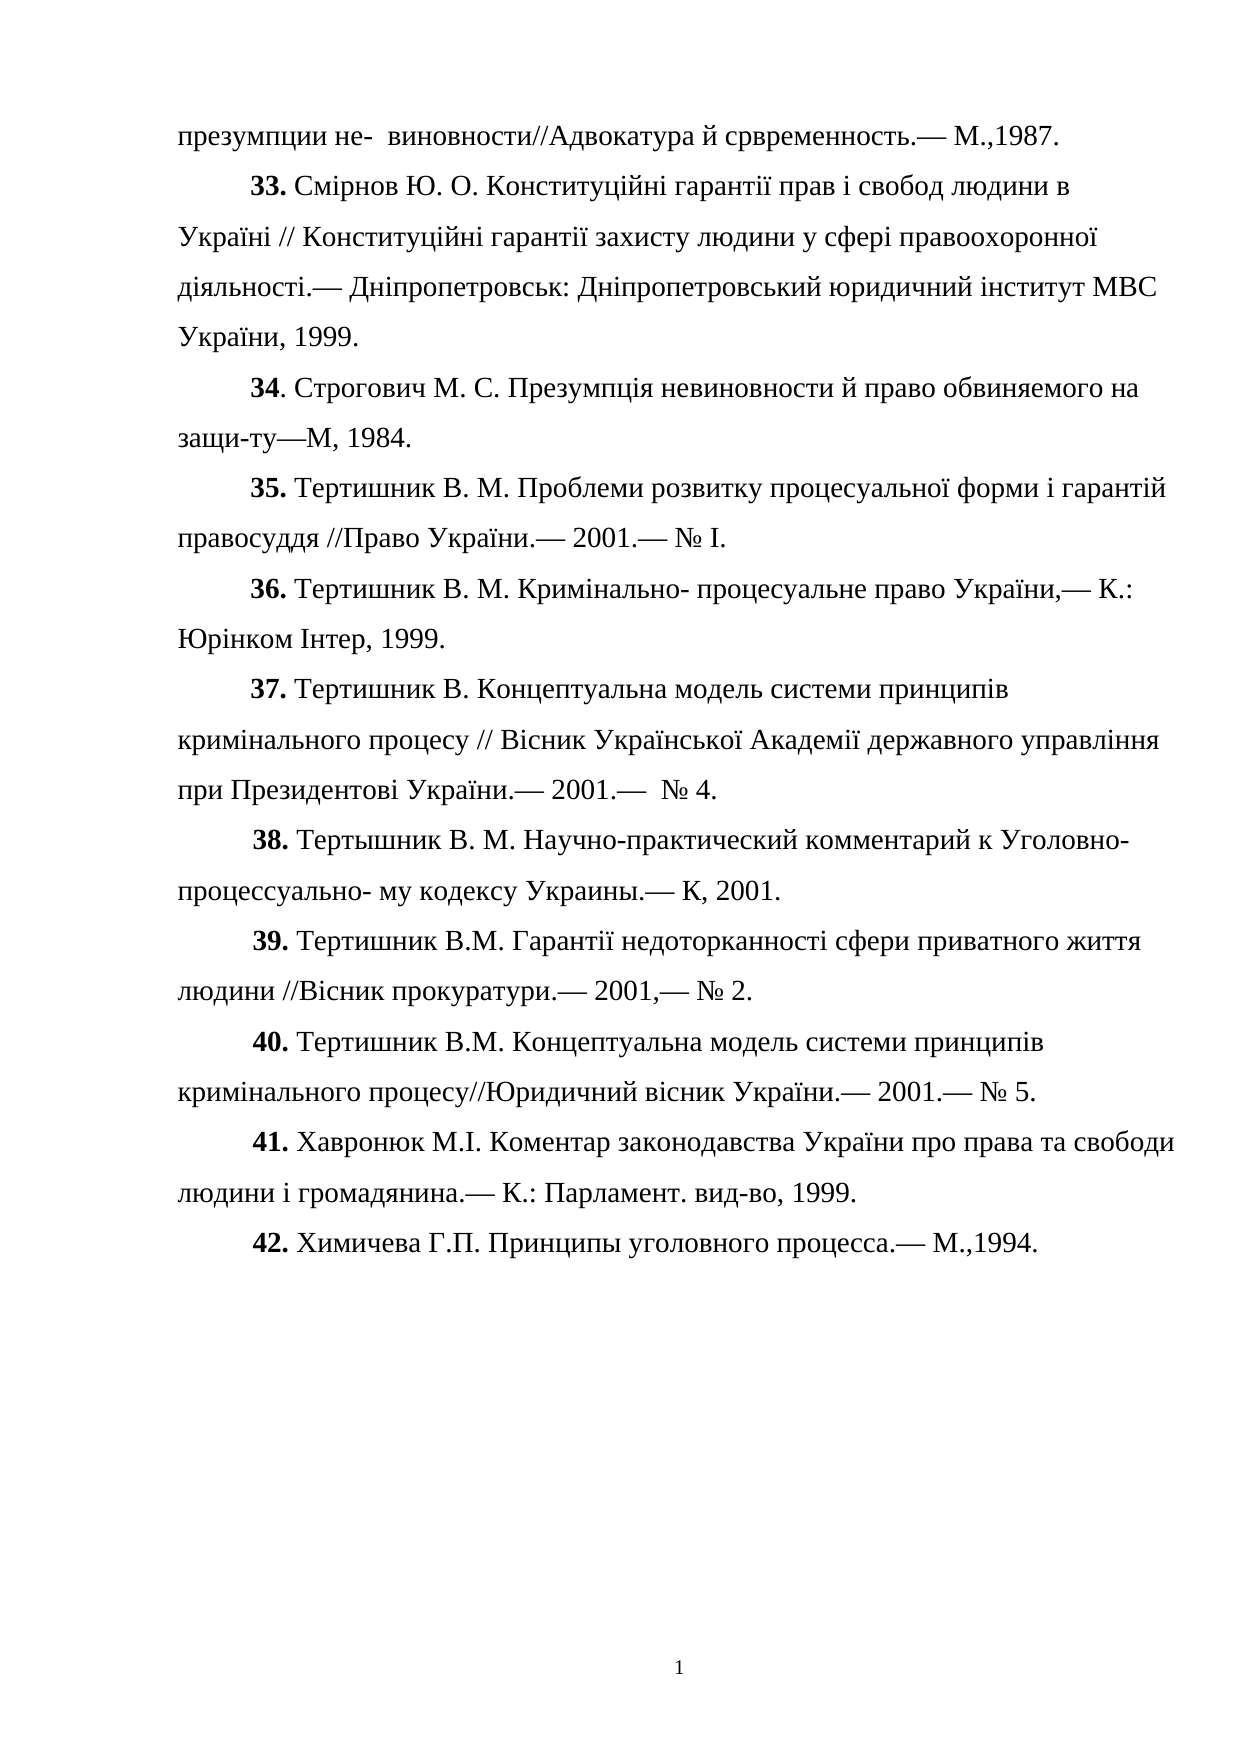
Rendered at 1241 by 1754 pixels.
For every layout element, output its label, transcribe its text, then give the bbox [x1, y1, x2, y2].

text 35. Тертишник В. М. Проблеми розвитку процесуальної форми і гарантій правосуддя //Право України.— 2001.— № І. [177, 470, 1181, 554]
text 39. Тертишник В.М. Гарантії недоторканності сфери приватного життя людини //Вісник прокуратури.— 2001,— № 2. [177, 923, 1181, 1007]
text 40. Тертишник В.М. Концептуальна модель системи принципів кримінального процесу//Юридичний вісник України.— 2001.— № 5. [177, 1024, 1181, 1108]
text 38. Тертышник В. М. Научно-практический комментарий к Уголовно-процессуально- му кодексу Украины.— К, 2001. [177, 822, 1181, 906]
text 42. Химичева Г.П. Принципы уголовного процесса.— М.,1994. [177, 1225, 1181, 1258]
text 36. Тертишник В. М. Кримінально- процесуальне право України,— К.: Юрінком Інтер, 1999. [177, 571, 1181, 655]
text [177, 118, 1181, 152]
text 34. Строгович М. С. Презумпція невиновности й право обвиняемого на защи-ту—М, 1984. [177, 370, 1181, 453]
text 41. Хавронюк М.І. Коментар законодавства України про права та свободи людини і громадянина.— К.: Парламент. вид-во, 1999. [177, 1124, 1181, 1208]
text 33. Смірнов Ю. О. Конституційні гарантії прав і свобод людини в Україні // Конституційні гарантії захисту людини у сфері правоохоронної діяльності.— Дніпропетровськ: Дніпропетровський юридичний інститут МВС України, 1999. [177, 168, 1181, 353]
text 37. Тертишник В. Концептуальна модель системи принципів кримінального процесу // Вісник Української Академії державного управління при Президентові України.— 2001.— № 4. [177, 672, 1181, 806]
